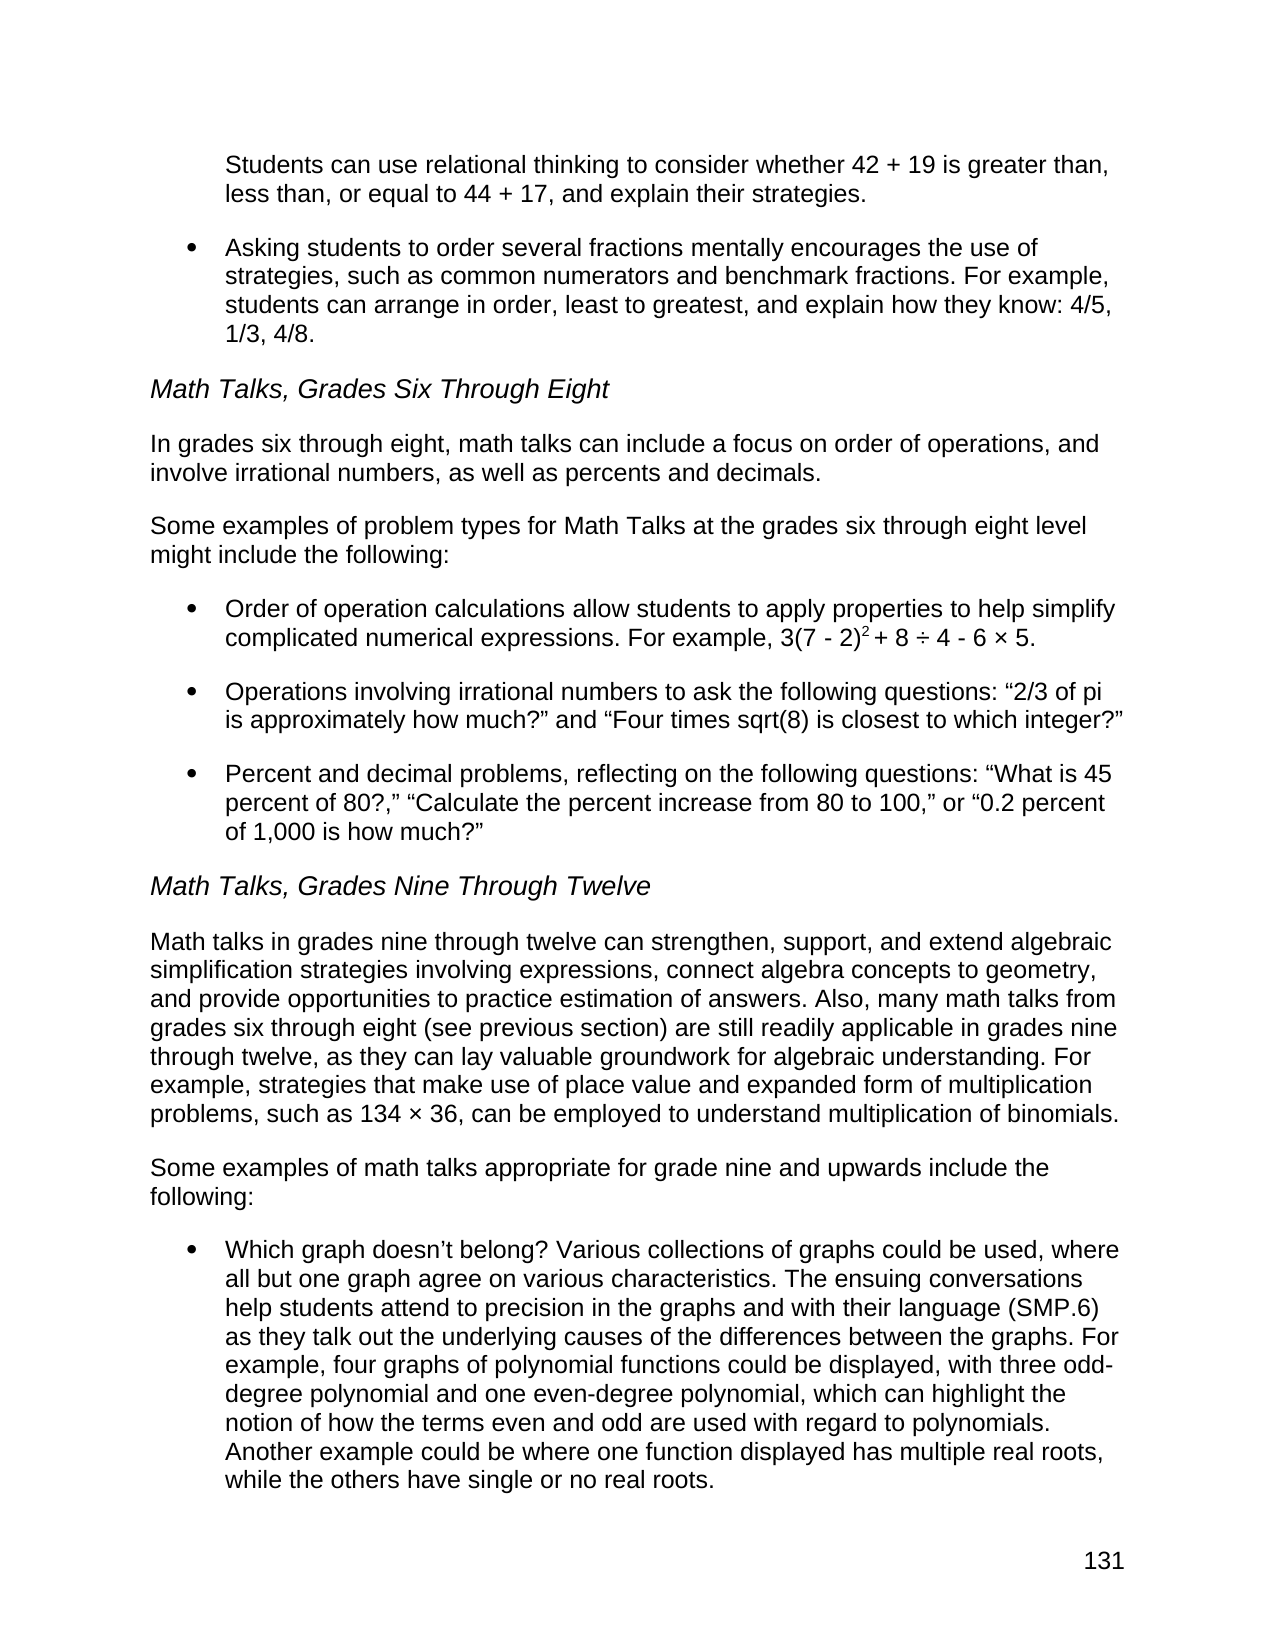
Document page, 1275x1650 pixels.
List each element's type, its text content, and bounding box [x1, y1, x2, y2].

text Some examples of math talks appropriate for grade nine and upwards include the following: [150, 1153, 1125, 1210]
list Order of operation calculations allow students to apply properties to help simplify complicated numerical expressions. For example, 3(7 - 2)2 + 8 ÷ 4 - 6 × 5. [187, 594, 1125, 651]
subtitle Math Talks, Grades Nine Through Twelve [150, 870, 1125, 902]
list Students can use relational thinking to consider whether 42 + 19 is greater than, less than, or equal to 44 + 17, and explain their strategies. [225, 150, 1125, 207]
list Percent and decimal problems, reflecting on the following questions: “What is 45 percent of 80?,” “Calculate the percent increase from 80 to 100,” or “0.2 percent of 1,000 is how much?” [187, 759, 1125, 845]
list Which graph doesn’t belong? Various collections of graphs could be used, where all but one graph agree on various characteristics. The ensuing conversations help students attend to precision in the graphs and with their language (SMP.6) as they talk out the underlying causes of the differences between the graphs. For example, four graphs of polynomial functions could be displayed, with three odd-degree polynomial and one even-degree polynomial, which can highlight the notion of how the terms even and odd are used with regard to polynomials. Another example could be where one function displayed has multiple real roots, while the others have single or no real roots. [187, 1235, 1125, 1494]
text Math talks in grades nine through twelve can strengthen, support, and extend algebraic simplification strategies involving expressions, connect algebra concepts to geometry, and provide opportunities to practice estimation of answers. Also, many math talks from grades six through eight (see previous section) are still readily applicable in grades nine through twelve, as they can lay valuable groundwork for algebraic understanding. For example, strategies that make use of place value and expanded form of multiplication problems, such as 134 × 36, can be employed to understand multiplication of binomials. [150, 927, 1125, 1128]
subtitle Math Talks, Grades Six Through Eight [150, 373, 1125, 404]
text In grades six through eight, math talks can include a focus on order of operations, and involve irrational numbers, as well as percents and decimals. [150, 429, 1125, 486]
list Operations involving irrational numbers to ask the following questions: “2/3 of pi is approximately how much?” and “Four times sqrt(8) is closest to which integer?” [187, 676, 1125, 734]
text Some examples of problem types for Math Talks at the grades six through eight level might include the following: [150, 511, 1125, 569]
list Asking students to order several fractions mentally encourages the use of strategies, such as common numerators and benchmark fractions. For example, students can arrange in order, least to greatest, and explain how they know: 4/5, 1/3, 4/8. [187, 232, 1125, 348]
